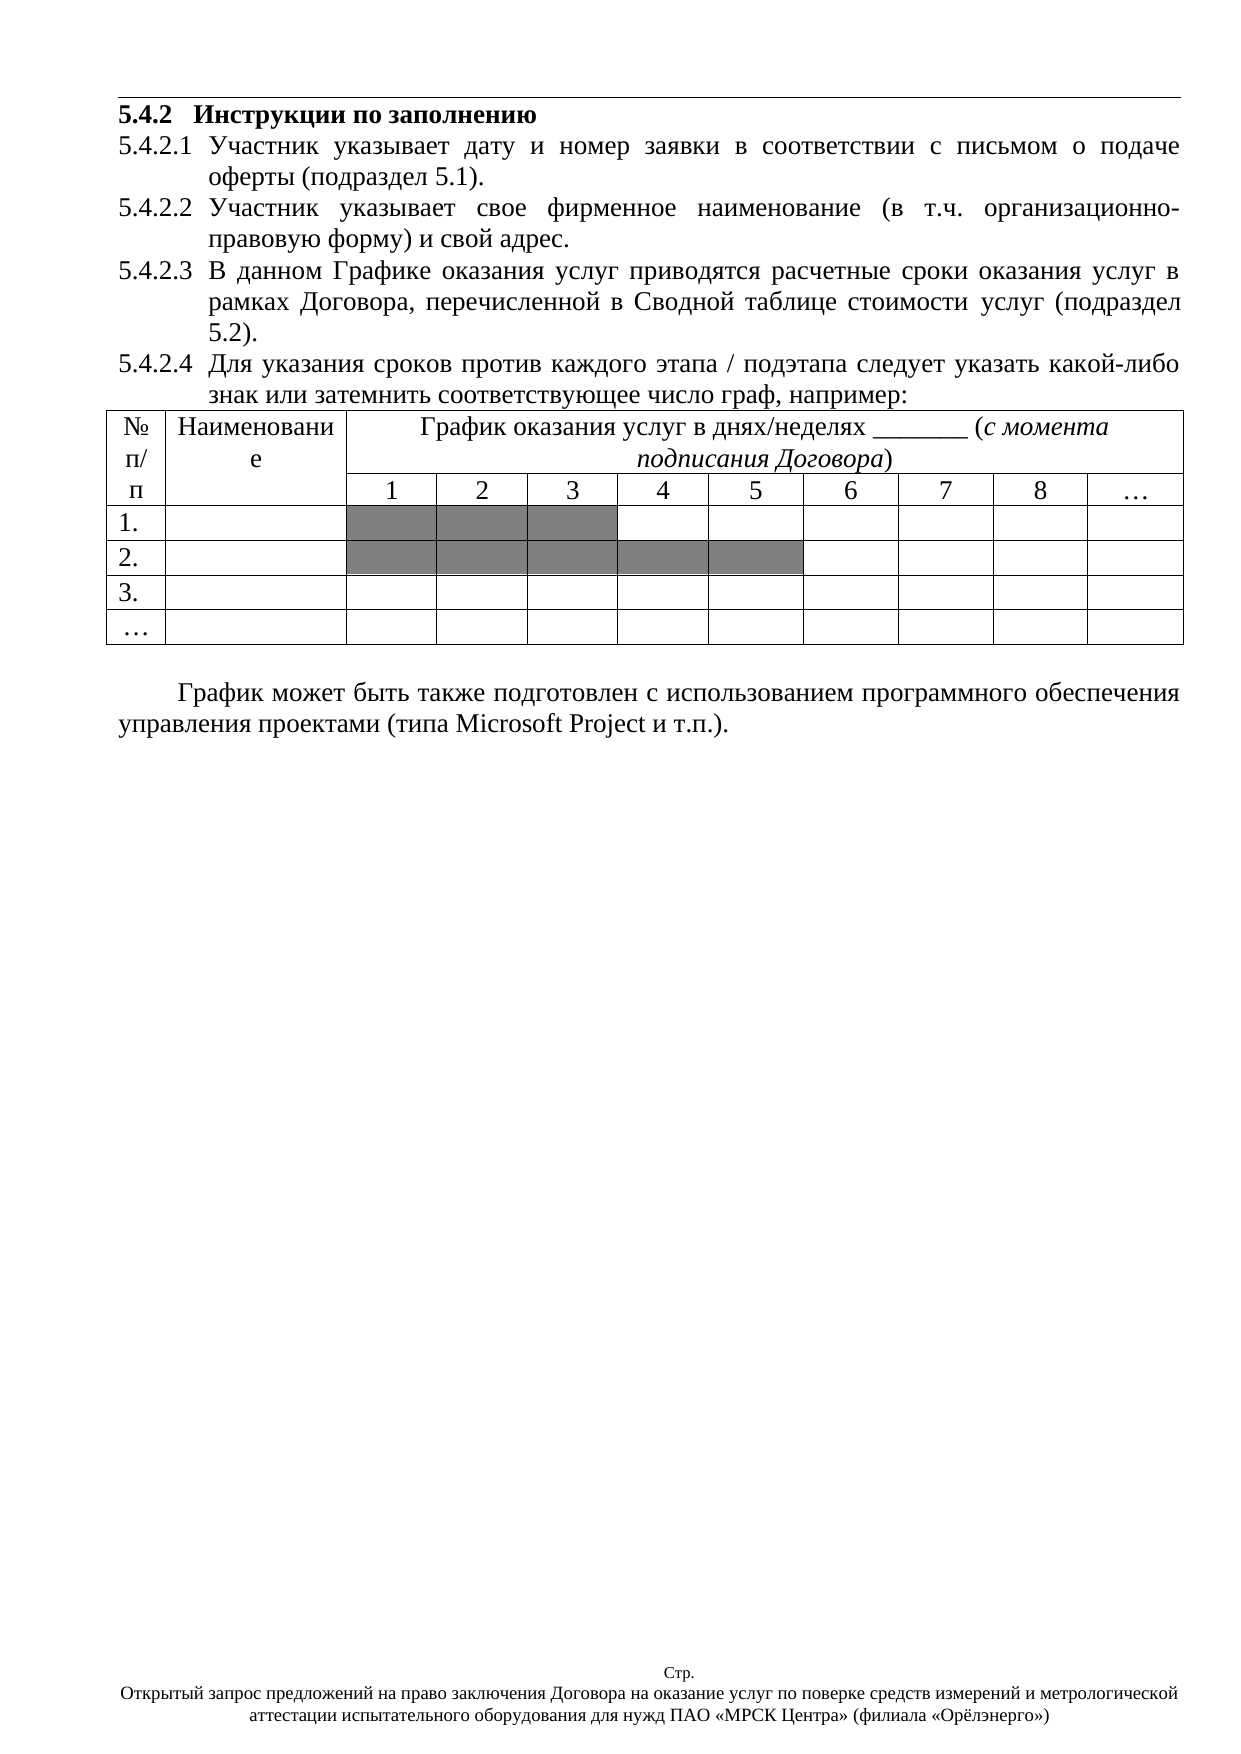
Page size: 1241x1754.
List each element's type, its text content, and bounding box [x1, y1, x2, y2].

table_cell [994, 610, 1087, 644]
table_cell [528, 506, 617, 540]
table_cell [1088, 506, 1183, 540]
subtitle Инструкции по заполнению [118, 98, 1181, 129]
table_cell [437, 576, 527, 609]
table_cell 2 [437, 474, 527, 505]
table_cell [107, 541, 165, 574]
table_cell 1 [347, 474, 436, 505]
table_cell … [107, 610, 165, 644]
table_cell [618, 506, 708, 540]
table_header График оказания услуг в днях/неделях _______ (с момента подписания Договора) [347, 411, 1183, 473]
table_cell 4 [618, 474, 708, 505]
table_cell [347, 541, 436, 574]
table_cell [899, 506, 993, 540]
table_cell [899, 610, 993, 644]
table_header Наименование [166, 411, 346, 505]
table_cell [437, 541, 527, 574]
table_cell [528, 610, 617, 644]
table_cell [709, 506, 803, 540]
table_cell … [1088, 474, 1183, 505]
table_cell [1088, 576, 1183, 609]
table_cell [804, 576, 898, 609]
table_cell [528, 541, 617, 574]
table_cell [1088, 541, 1183, 574]
table_cell [899, 541, 993, 574]
table_cell [709, 541, 803, 574]
table_cell [107, 506, 165, 540]
list Участник указывает дату и номер заявки в соответствии с письмом о подаче оферты (подраздел 5.1). [118, 129, 1181, 191]
table_cell 3 [528, 474, 617, 505]
table_cell [437, 506, 527, 540]
table_cell [528, 576, 617, 609]
table_cell [899, 576, 993, 609]
list В данном Графике оказания услуг приводятся расчетные сроки оказания услуг в рамках Договора, перечисленной в Сводной таблице стоимости услуг (подраздел 5.2). [118, 254, 1181, 347]
table_cell [1088, 610, 1183, 644]
table_cell [347, 610, 436, 644]
table_cell [166, 506, 346, 540]
table_cell [347, 506, 436, 540]
table_header № п/п [107, 411, 165, 505]
list Участник указывает свое фирменное наименование (в т.ч. организационно-правовую форму) и свой адрес. [118, 191, 1181, 254]
table_cell [618, 541, 708, 574]
table_cell [994, 541, 1087, 574]
table_cell [994, 576, 1087, 609]
table_cell 5 [709, 474, 803, 505]
table_cell [166, 610, 346, 644]
table_cell [618, 610, 708, 644]
table_cell [618, 576, 708, 609]
table_cell 7 [899, 474, 993, 505]
text График может быть также подготовлен с использованием программного обеспечения управления проектами (типа Microsoft Project и т.п.). [118, 676, 1181, 739]
table_cell 8 [994, 474, 1087, 505]
table_cell [804, 541, 898, 574]
table_cell [994, 506, 1087, 540]
table_cell [709, 610, 803, 644]
list Для указания сроков против каждого этапа / подэтапа следует указать какой-либо знак или затемнить соответствующее число граф, например: [118, 347, 1181, 409]
table_cell [437, 610, 527, 644]
table_cell [804, 506, 898, 540]
table_cell 6 [804, 474, 898, 505]
table_cell [709, 576, 803, 609]
table_cell [347, 576, 436, 609]
table_cell [804, 610, 898, 644]
table_cell [166, 541, 346, 574]
table_cell [166, 576, 346, 609]
table_cell [107, 576, 165, 609]
